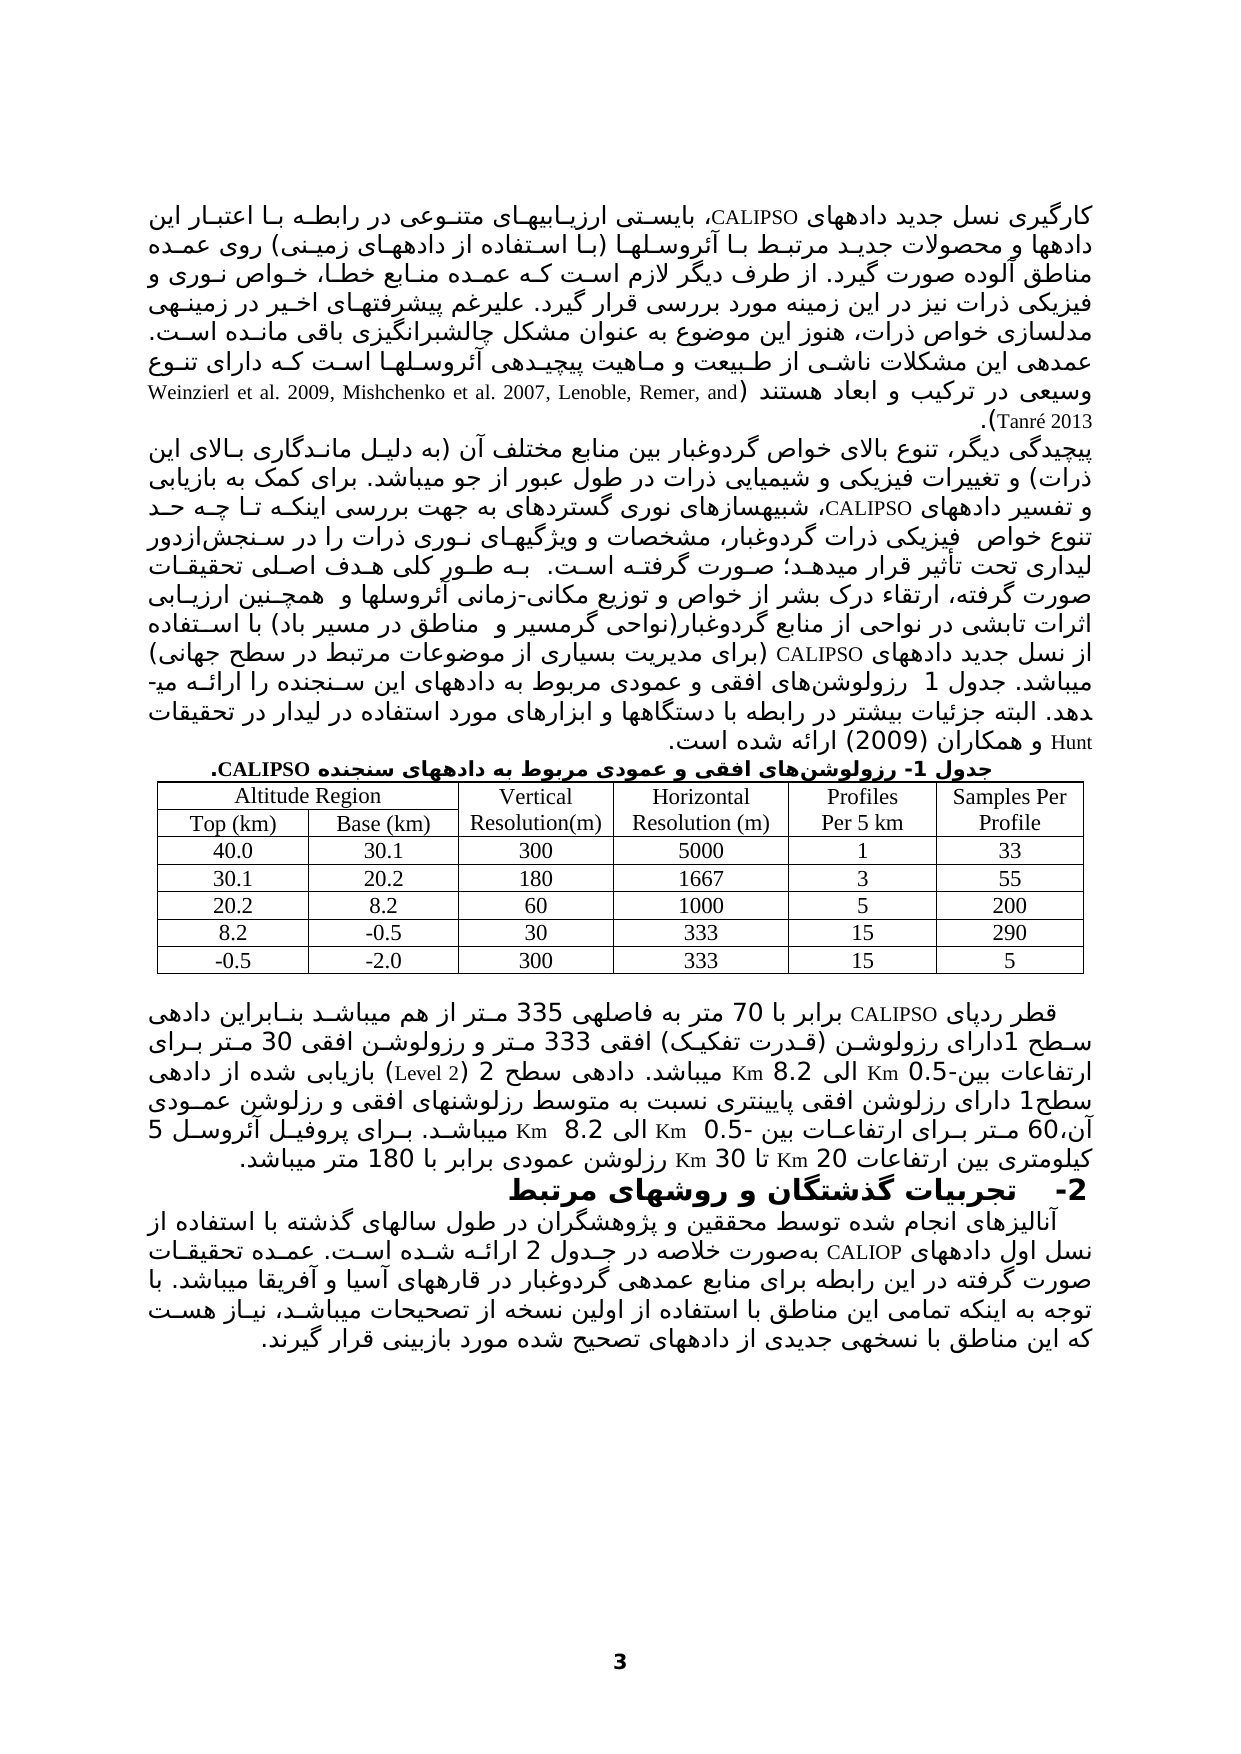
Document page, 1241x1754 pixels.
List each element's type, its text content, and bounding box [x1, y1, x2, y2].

table_cell Top (km) [158, 810, 308, 836]
table_cell 20.2 [158, 892, 308, 918]
table_cell 1667 [614, 865, 788, 891]
table_cell -0.5 [158, 947, 308, 973]
table_cell -0.5 [309, 920, 458, 946]
table_header Vertical Resolution(m) [459, 783, 613, 836]
table_header Samples Per Profile [937, 783, 1083, 836]
table_cell 15 [789, 947, 936, 973]
table_cell 1 [789, 837, 936, 864]
table_cell 33 [937, 837, 1083, 864]
table_cell -2.0 [309, 947, 458, 973]
table_cell 333 [614, 947, 788, 973]
table_cell 1000 [614, 892, 788, 918]
table_cell 5000 [614, 837, 788, 864]
text جدول 1- رزولوشن‌های افقی و عمودی مربوط به دادههای سنجنده CALIPSO. [148, 757, 1055, 781]
table_cell 333 [614, 920, 788, 946]
table_header Horizontal Resolution (m) [614, 783, 788, 836]
list تجربیات گذشتگان و روشهای مرتبط [148, 1173, 1055, 1207]
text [148, 201, 1093, 434]
table_cell 30.1 [158, 865, 308, 891]
table_cell 8.2 [158, 920, 308, 946]
table_cell 15 [789, 920, 936, 946]
text پیچیدگی دیگر، تنوع بالای خواص گردوغبار بین منابع مختلف آن (به دلیل ماندگاری بالای این ذرات) و تغییرات فیزیکی و شیمیایی ذرات در طول عبور از جو میباشد. برای کمک به بازیابی و تفسیر دادههای CALIPSO، شبیهسازهای نوری گستردهای به جهت بررسی اینکه تا چه حد تنوع خواص فیزیکی ذرات گردوغبار، مشخصات و ویژگیهای نوری ذرات را در سنجش‌ازدور لیداری تحت تأثیر قرار میدهد؛ صورت گرفته است. به طور کلی هدف اصلی تحقیقات صورت گرفته، ارتقاء درک بشر از خواص و توزیع مکانی-زمانی آئروسلها و همچنین ارزیابی اثرات تابشی در نواحی از منابع گردوغبار(نواحی گرمسیر و مناطق در مسیر باد) با استفاده از نسل جدید دادههای CALIPSO (برای مدیریت بسیاری از موضوعات مرتبط در سطح جهانی) میباشد. جدول 1 رزولوشن‌های افقی و عمودی مربوط به دادههای این سنجنده را ارائه میدهد. البته جزئیات بیشتر در رابطه با دستگاهها و ابزارهای مورد استفاده در لیدار در تحقیقات Hunt و همکاران (2009) ارائه شده است. [148, 434, 1093, 755]
table_cell 60 [459, 892, 613, 918]
table_cell 200 [937, 892, 1083, 918]
table_cell 5 [789, 892, 936, 918]
table_cell 40.0 [158, 837, 308, 864]
table_cell 55 [937, 865, 1083, 891]
table_header Altitude Region [158, 783, 458, 809]
table_cell 8.2 [309, 892, 458, 918]
table_cell 180 [459, 865, 613, 891]
table_cell 290 [937, 920, 1083, 946]
table_cell 5 [937, 947, 1083, 973]
table_cell Base (km) [309, 810, 458, 836]
table_cell 300 [459, 947, 613, 973]
text آنالیزهای انجام شده توسط محققین و پژوهشگران در طول سالهای گذشته با استفاده از نسل اول دادههای CALIOP به‌صورت خلاصه در جدول 2 ارائه شده است. عمده تحقیقات صورت گرفته در این رابطه برای منابع عمدهی گردوغبار در قارههای آسیا و آفریقا میباشد. با توجه به اینکه تمامی این مناطق با استفاده از اولین نسخه از تصحیحات میباشد، نیاز هست که این مناطق با نسخهی جدیدی از دادههای تصحیح شده مورد بازبینی قرار گیرند. [148, 1207, 1092, 1353]
table_cell 300 [459, 837, 613, 864]
table_cell 3 [789, 865, 936, 891]
table_cell 30 [459, 920, 613, 946]
text قطر ردپای CALIPSO برابر با 70 متر به فاصلهی 335 متر از هم میباشد بنابراین دادهی سطح 1دارای رزولوشن (قدرت تفکیک) افقی 333 متر و رزولوشن افقی 30 متر برای ارتفاعات بین-0.5 Km الی 8.2 Km میباشد. دادهی سطح 2 (Level 2) بازیابی شده از دادهی سطح1 دارای رزلوشن افقی پایینتری نسبت به متوسط رزلوشنهای افقی و رزلوشن عمودی آن،60 متر برای ارتفاعات بین -0.5 Km الی 8.2 Km میباشد. برای پروفیل آئروسل 5 کیلومتری بین ارتفاعات 20 Km تا 30 Km رزلوشن عمودی برابر با 180 متر میباشد. [148, 998, 1092, 1173]
table_cell 30.1 [309, 837, 458, 864]
table_cell 20.2 [309, 865, 458, 891]
table_header Profiles Per 5 km [789, 783, 936, 836]
